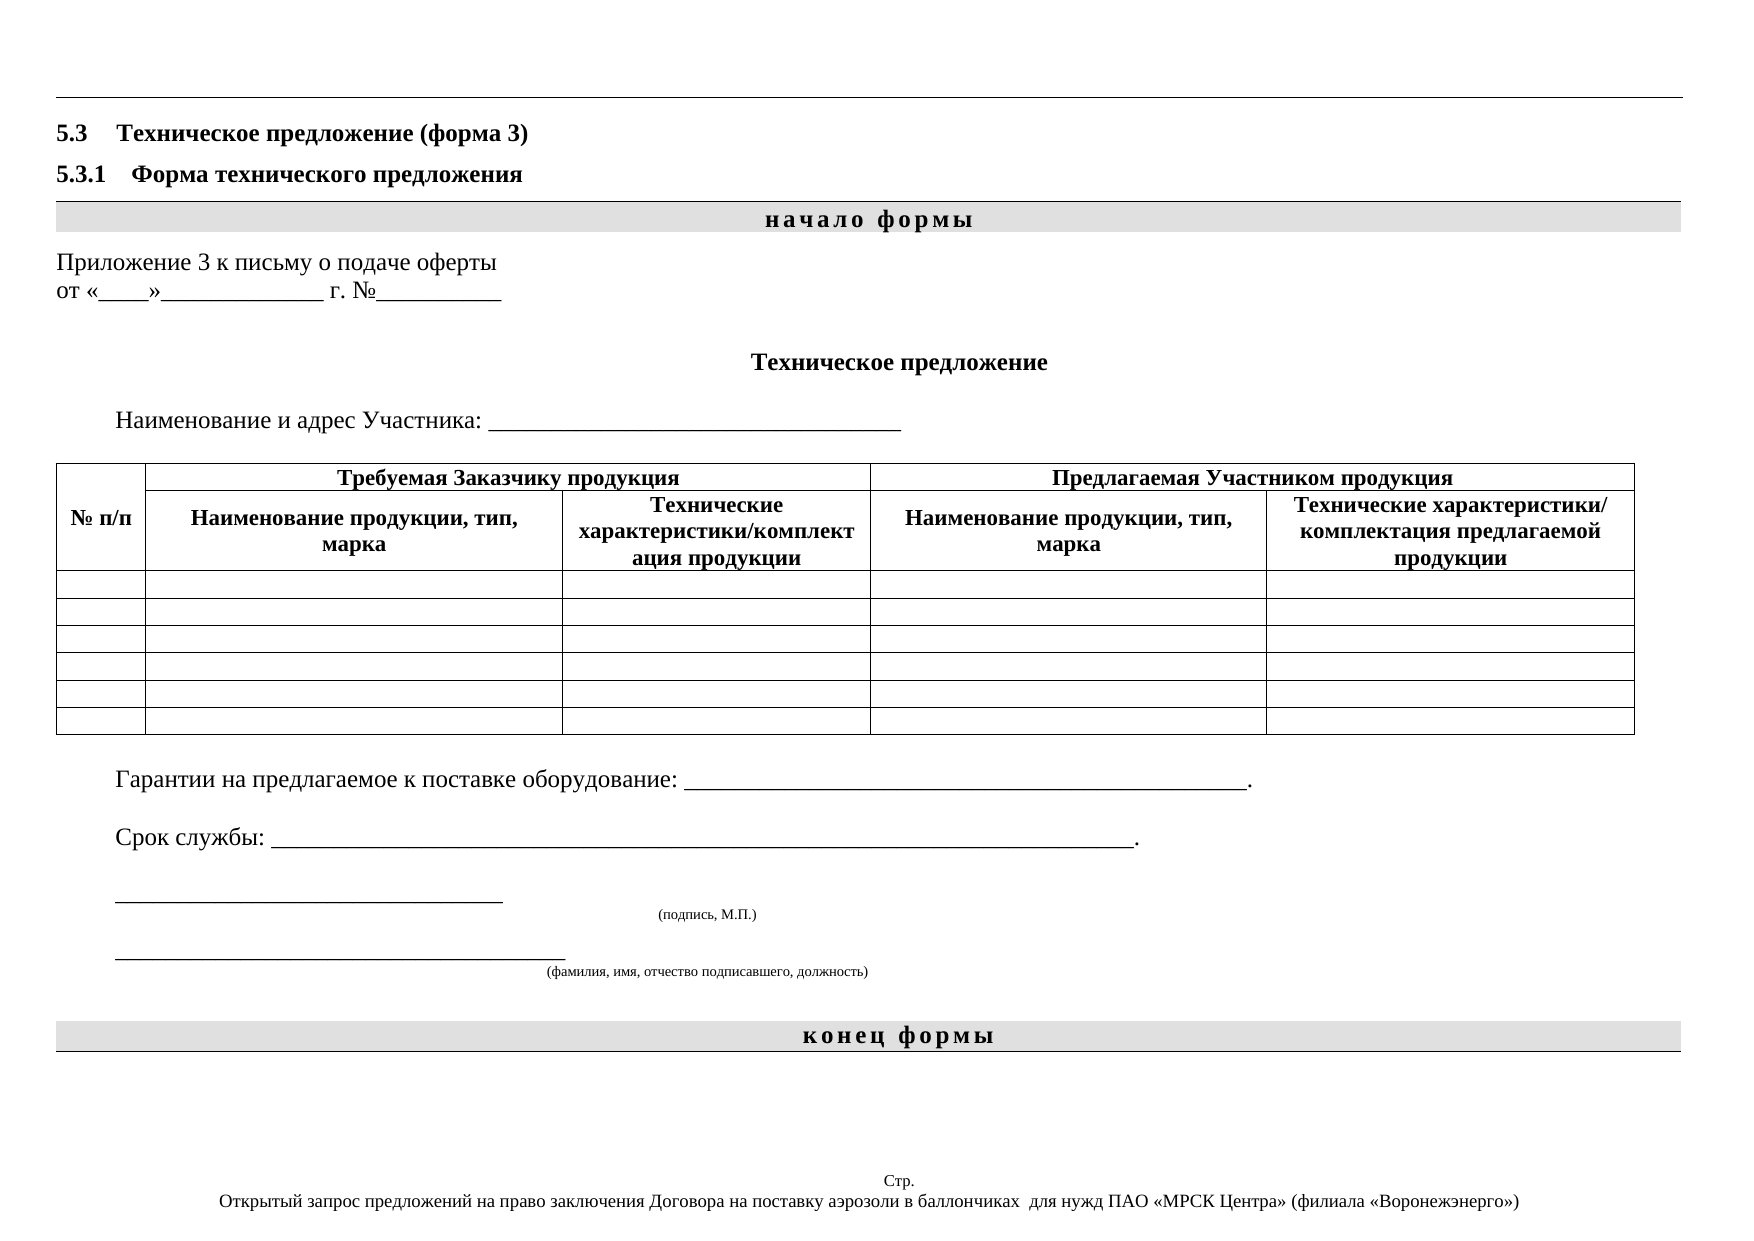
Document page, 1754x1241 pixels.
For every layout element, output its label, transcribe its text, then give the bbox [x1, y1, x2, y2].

table_header Предлагаемая Участником продукция [871, 464, 1634, 490]
table_cell [57, 571, 145, 597]
text начало формы [56, 202, 1681, 232]
table_cell [57, 708, 145, 734]
table_cell [871, 708, 1266, 734]
table_cell [1267, 653, 1634, 679]
table_cell [871, 653, 1266, 679]
table_cell [1267, 681, 1634, 707]
table_cell [563, 708, 870, 734]
table_header Требуемая Заказчику продукция [146, 464, 870, 490]
text ____________________________________ [56, 934, 1683, 963]
table_cell [57, 681, 145, 707]
table_cell [1267, 599, 1634, 625]
subtitle Форма технического предложения [56, 159, 1683, 188]
text Срок службы: _____________________________________________________________________. [56, 822, 1683, 850]
table_cell [871, 599, 1266, 625]
table_cell [563, 599, 870, 625]
text Гарантии на предлагаемое к поставке оборудование: _____________________________________________. [56, 764, 1683, 793]
table_cell [1267, 571, 1634, 597]
text (фамилия, имя, отчество подписавшего, должность) [56, 963, 1299, 992]
table_cell [146, 653, 562, 679]
table_cell Наименование продукции, тип, марка [871, 491, 1266, 570]
table_cell [57, 653, 145, 679]
table_cell [146, 708, 562, 734]
text Наименование и адрес Участника: _________________________________ [56, 405, 1683, 434]
table_cell [57, 599, 145, 625]
subtitle Техническое предложение (форма 3) [56, 118, 1683, 147]
table_cell [563, 653, 870, 679]
text Приложение 3 к письму о подаче оферты от «____»_____________ г. №__________ [56, 247, 1683, 304]
table_cell [146, 681, 562, 707]
table_cell [146, 626, 562, 652]
table_header № п/п [57, 464, 145, 570]
table_cell [563, 571, 870, 597]
table_cell [871, 681, 1266, 707]
text Техническое предложение [56, 347, 1683, 376]
table_cell Наименование продукции, тип, марка [146, 491, 562, 570]
table_cell [146, 571, 562, 597]
table_cell [871, 626, 1266, 652]
table_cell [563, 681, 870, 707]
table_cell [871, 571, 1266, 597]
text конец формы [56, 1021, 1681, 1051]
text (подпись, М.П.) [56, 906, 1299, 934]
table_cell [146, 599, 562, 625]
table_cell [57, 626, 145, 652]
table_cell Технические характеристики/ комплектация предлагаемой продукции [1267, 491, 1634, 570]
table_cell [1267, 626, 1634, 652]
table_cell [1267, 708, 1634, 734]
table_cell Технические характеристики/комплектация продукции [563, 491, 870, 570]
table_cell [563, 626, 870, 652]
text _______________________________ [56, 877, 1683, 906]
